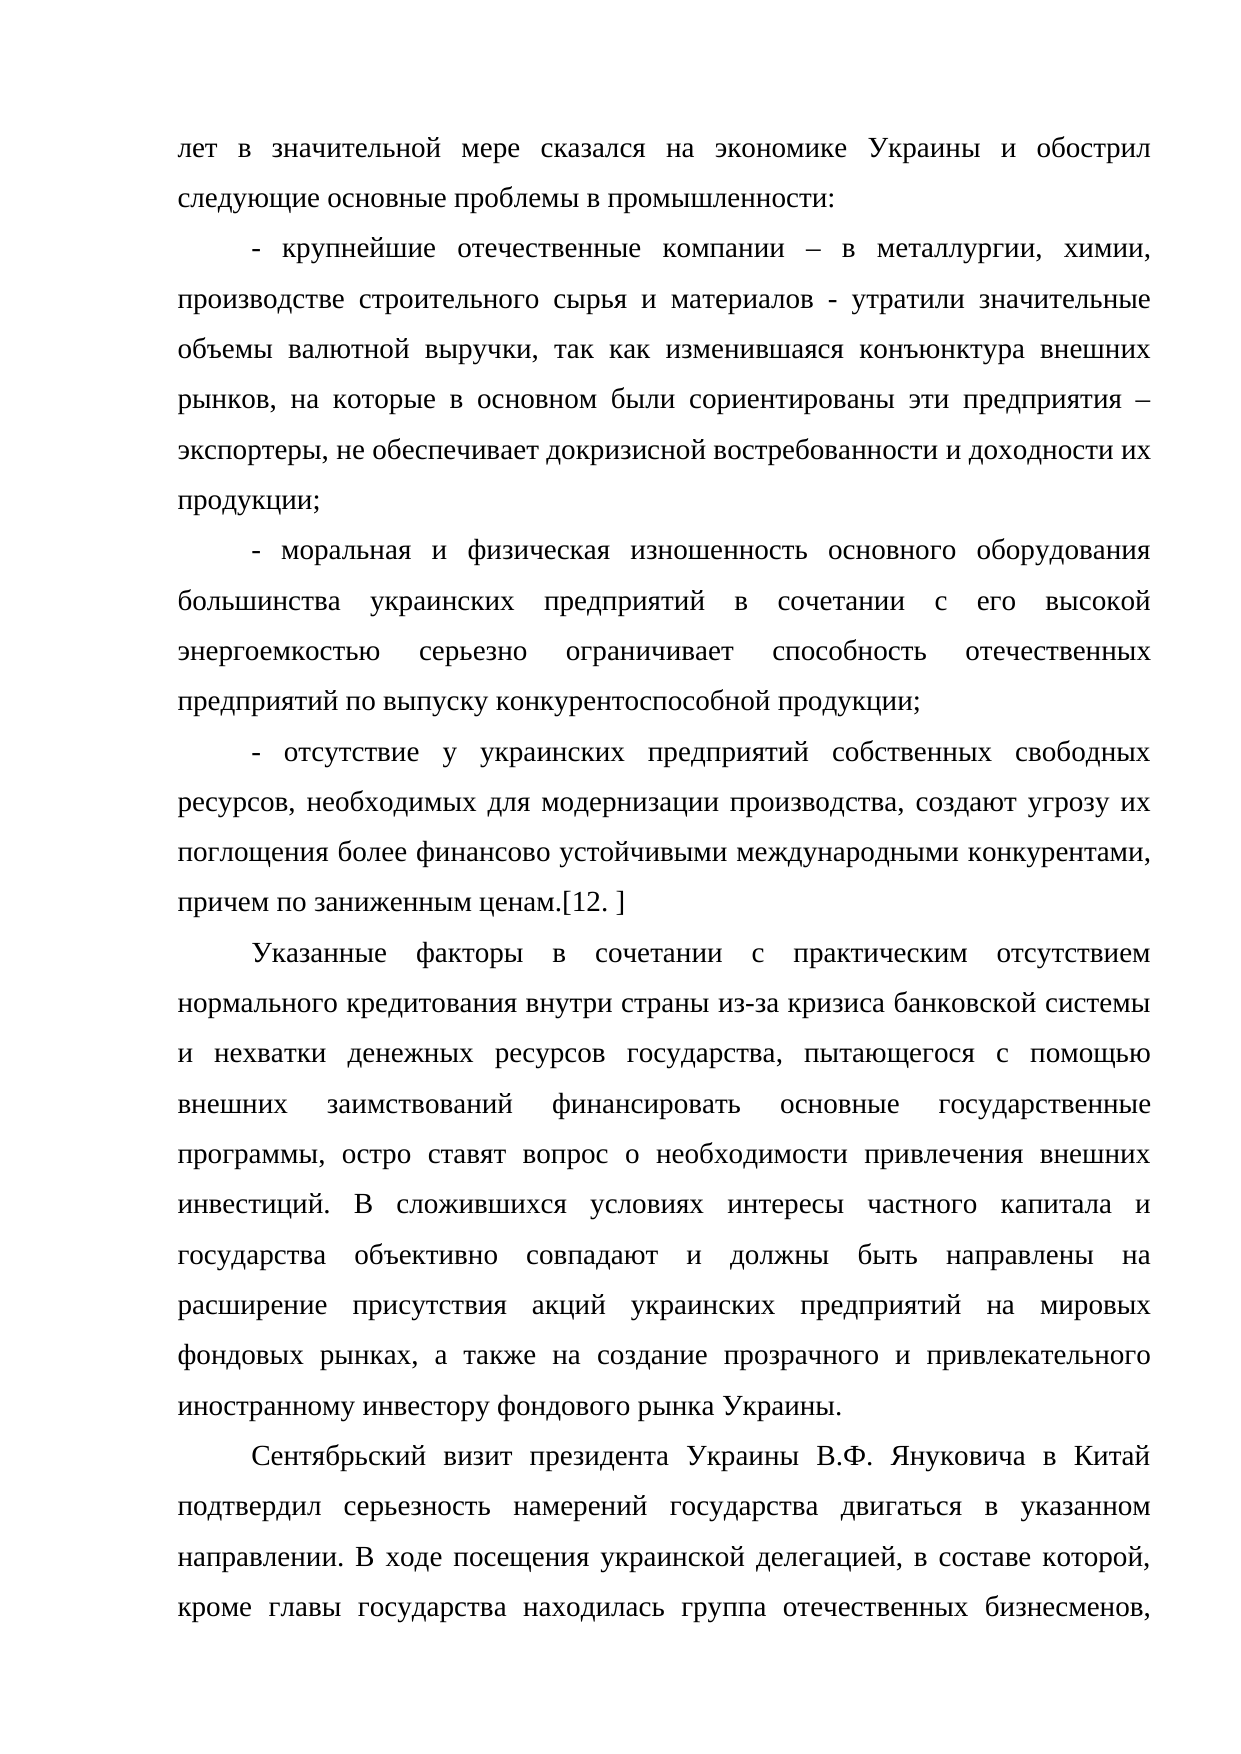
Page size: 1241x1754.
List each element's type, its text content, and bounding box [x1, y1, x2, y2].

text - моральная и физическая изношенность основного оборудования большинства украинских предприятий в сочетании с его высокой энергоемкостью серьезно ограничивает способность отечественных предприятий по выпуску конкурентоспособной продукции; [177, 532, 1152, 717]
text Указанные факторы в сочетании с практическим отсутствием нормального кредитования внутри страны из-за кризиса банковской системы и нехватки денежных ресурсов государства, пытающегося с помощью внешних заимствований финансировать основные государственные программы, остро ставят вопрос о необходимости привлечения внешних инвестиций. В сложившихся условиях интересы частного капитала и государства объективно совпадают и должны быть направлены на расширение присутствия акций украинских предприятий на мировых фондовых рынках, а также на создание прозрачного и привлекательного иностранному инвестору фондового рынка Украины. [177, 935, 1152, 1421]
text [177, 1438, 1152, 1622]
text - крупнейшие отечественные компании – в металлургии, химии, производстве строительного сырья и материалов - утратили значительные объемы валютной выручки, так как изменившаяся конъюнктура внешних рынков, на которые в основном были сориентированы эти предприятия – экспортеры, не обеспечивает докризисной востребованности и доходности их продукции; [177, 231, 1152, 516]
text - отсутствие у украинских предприятий собственных свободных ресурсов, необходимых для модернизации производства, создают угрозу их поглощения более финансово устойчивыми международными конкурентами, причем по заниженным ценам.[12. ] [177, 734, 1152, 918]
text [177, 130, 1152, 214]
